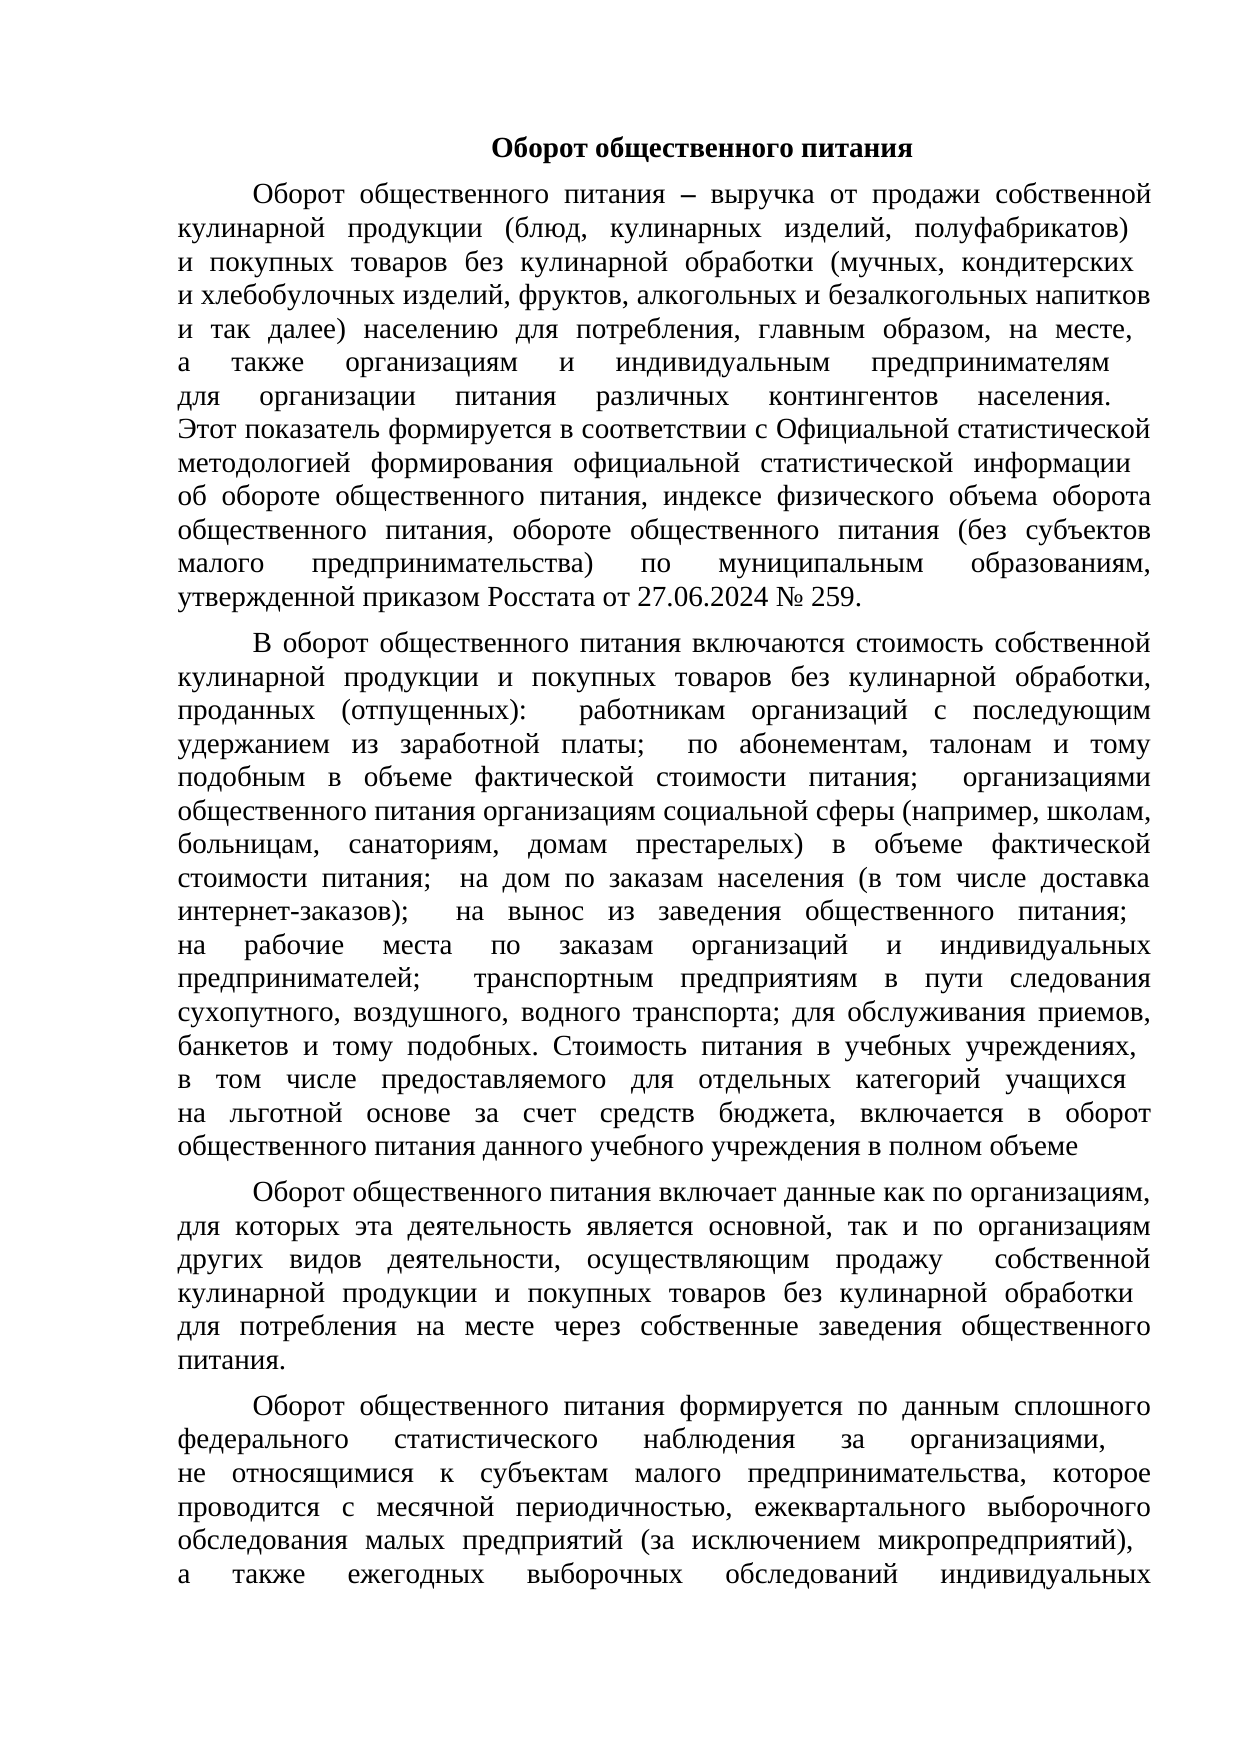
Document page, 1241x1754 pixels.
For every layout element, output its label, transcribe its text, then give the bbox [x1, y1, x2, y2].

text Оборот общественного питания – выручка от продажи собственной кулинарной продукции (блюд, кулинарных изделий, полуфабрикатов) и покупных товаров без кулинарной обработки (мучных, кондитерских и хлебобулочных изделий, фруктов, алкогольных и безалкогольных напитков и так далее) населению для потребления, главным образом, на месте, а также организациям и индивидуальным предпринимателям для организации питания различных контингентов населения. Этот показатель формируется в соответствии с Официальной статистической методологией формирования официальной статистической информации об обороте общественного питания, индексе физического объема оборота общественного питания, обороте общественного питания (без субъектов малого предпринимательства) по муниципальным образованиям, утвержденной приказом Росстата от 27.06.2024 № 259. [177, 177, 1152, 613]
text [177, 1388, 1152, 1589]
text В оборот общественного питания включаются стоимость собственной кулинарной продукции и покупных товаров без кулинарной обработки, проданных (отпущенных): работникам организаций с последующим удержанием из заработной платы; по абонементам, талонам и тому подобным в объеме фактической стоимости питания; организациями общественного питания организациям социальной сферы (например, школам, больницам, санаториям, домам престарелых) в объеме фактической стоимости питания; на дом по заказам населения (в том числе доставка интернет-заказов); на вынос из заведения общественного питания; на рабочие места по заказам организаций и индивидуальных предпринимателей; транспортным предприятиям в пути следования сухопутного, воздушного, водного транспорта; для обслуживания приемов, банкетов и тому подобных. Стоимость питания в учебных учреждениях, в том числе предоставляемого для отдельных категорий учащихся на льготной основе за счет средств бюджета, включается в оборот общественного питания данного учебного учреждения в полном объеме [177, 625, 1152, 1162]
text Оборот общественного питания включает данные как по организациям, для которых эта деятельность является основной, так и по организациям других видов деятельности, осуществляющим продажу собственной кулинарной продукции и покупных товаров без кулинарной обработки для потребления на месте через собственные заведения общественного питания. [177, 1174, 1152, 1376]
text Оборот общественного питания [177, 131, 1152, 164]
